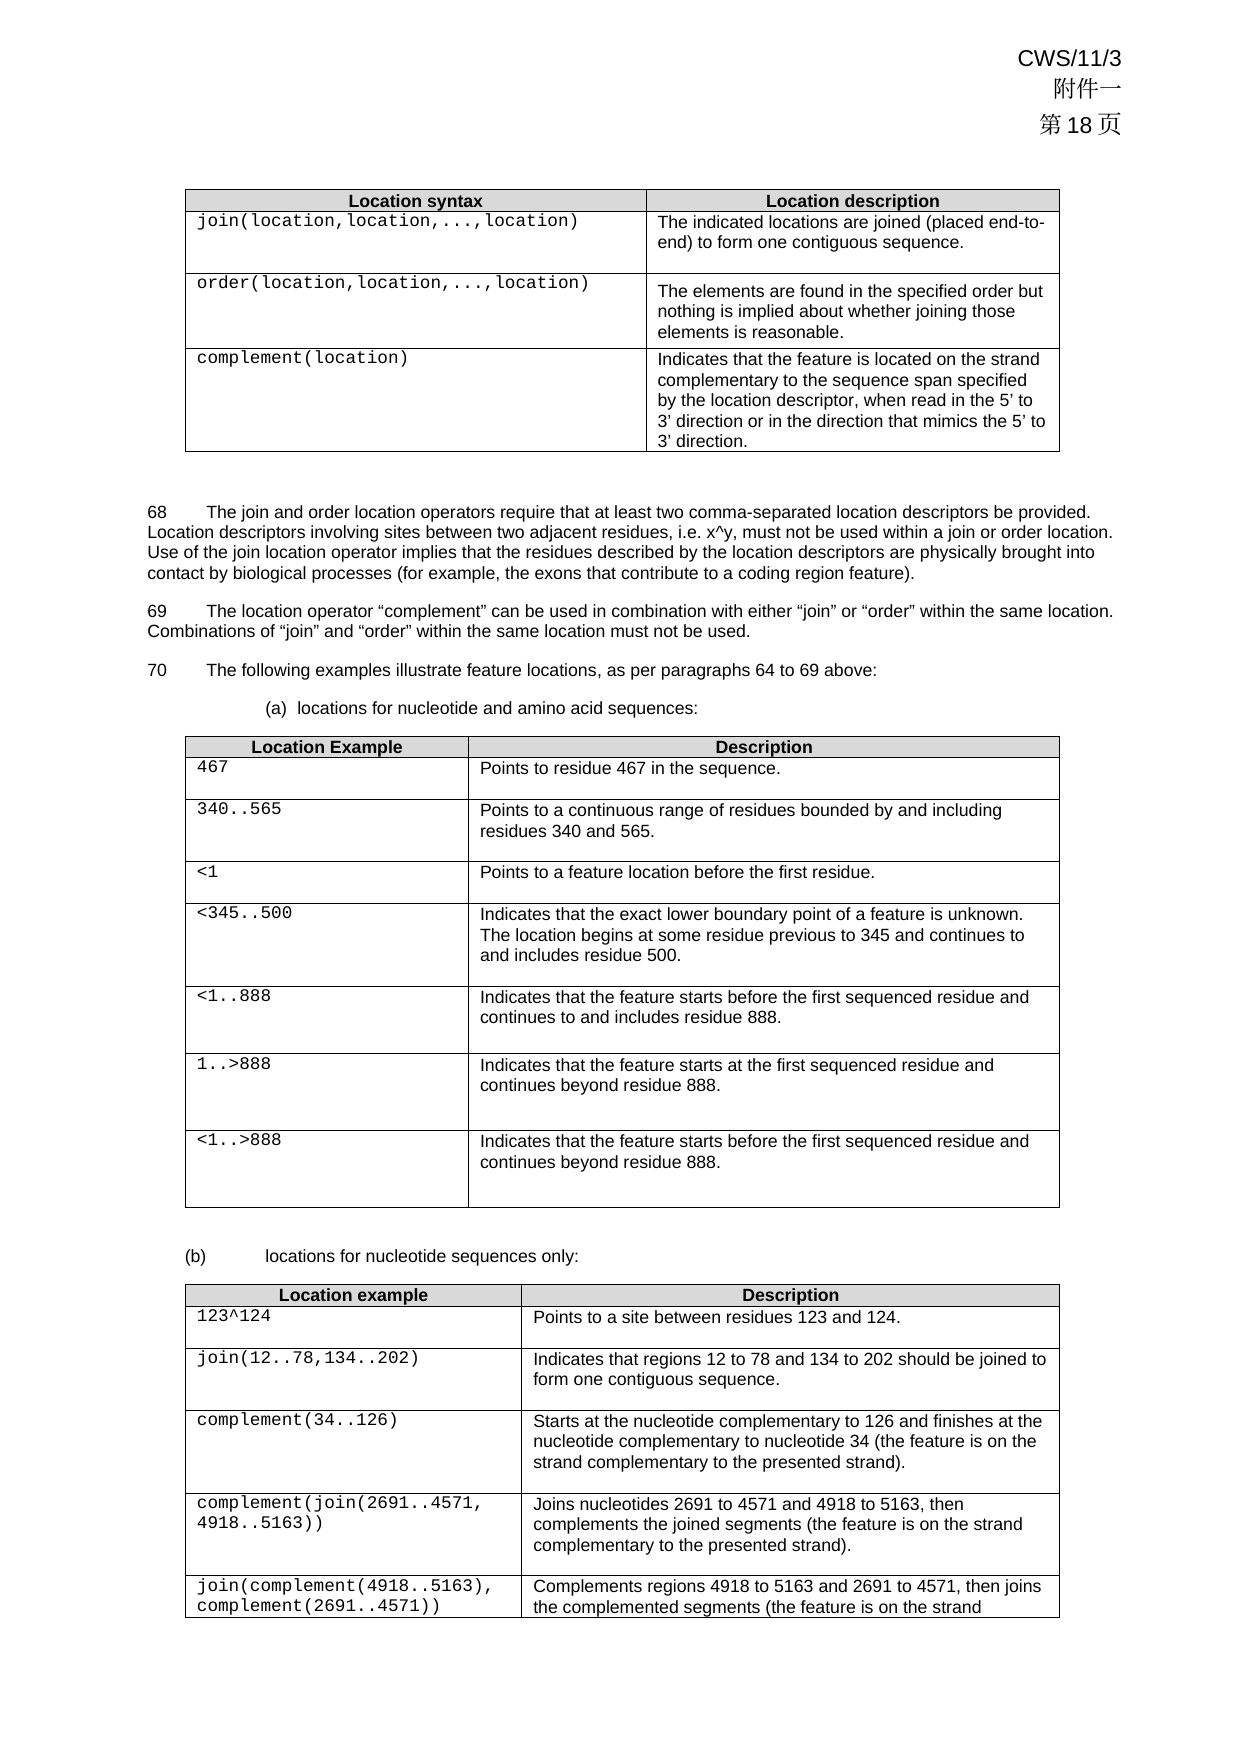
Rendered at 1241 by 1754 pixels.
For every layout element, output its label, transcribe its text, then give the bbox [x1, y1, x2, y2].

list The following examples illustrate feature locations, as per paragraphs 64 to 69 above: [147, 659, 1122, 680]
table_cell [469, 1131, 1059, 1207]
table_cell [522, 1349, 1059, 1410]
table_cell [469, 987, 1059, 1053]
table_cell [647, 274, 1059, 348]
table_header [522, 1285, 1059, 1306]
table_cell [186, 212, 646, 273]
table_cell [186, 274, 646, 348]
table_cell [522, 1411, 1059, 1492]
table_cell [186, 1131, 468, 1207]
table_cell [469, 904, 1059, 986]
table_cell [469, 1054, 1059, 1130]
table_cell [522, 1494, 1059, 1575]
list locations for nucleotide and amino acid sequences: [206, 697, 1122, 718]
list locations for nucleotide sequences only: [184, 1246, 1122, 1266]
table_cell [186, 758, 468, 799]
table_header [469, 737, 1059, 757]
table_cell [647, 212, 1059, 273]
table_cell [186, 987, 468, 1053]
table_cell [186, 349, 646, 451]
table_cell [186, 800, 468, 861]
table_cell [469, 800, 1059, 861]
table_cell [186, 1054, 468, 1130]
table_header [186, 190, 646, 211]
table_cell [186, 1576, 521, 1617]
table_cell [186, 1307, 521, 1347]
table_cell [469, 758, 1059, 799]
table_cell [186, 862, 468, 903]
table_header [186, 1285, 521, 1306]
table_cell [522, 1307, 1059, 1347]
list The join and order location operators require that at least two comma-separated location descriptors be provided. Location descriptors involving sites between two adjacent residues, i.e. x^y, must not be used within a join or order location. Use of the join location operator implies that the residues described by the location descriptors are physically brought into contact by biological processes (for example, the exons that contribute to a coding region feature). [147, 501, 1122, 583]
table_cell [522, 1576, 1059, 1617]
list The location operator “complement” can be used in combination with either “join” or “order” within the same location. Combinations of “join” and “order” within the same location must not be used. [147, 601, 1122, 642]
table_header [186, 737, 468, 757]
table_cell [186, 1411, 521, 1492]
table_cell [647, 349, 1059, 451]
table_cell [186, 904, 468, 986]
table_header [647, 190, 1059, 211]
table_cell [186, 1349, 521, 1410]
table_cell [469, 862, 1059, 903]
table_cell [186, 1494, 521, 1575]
